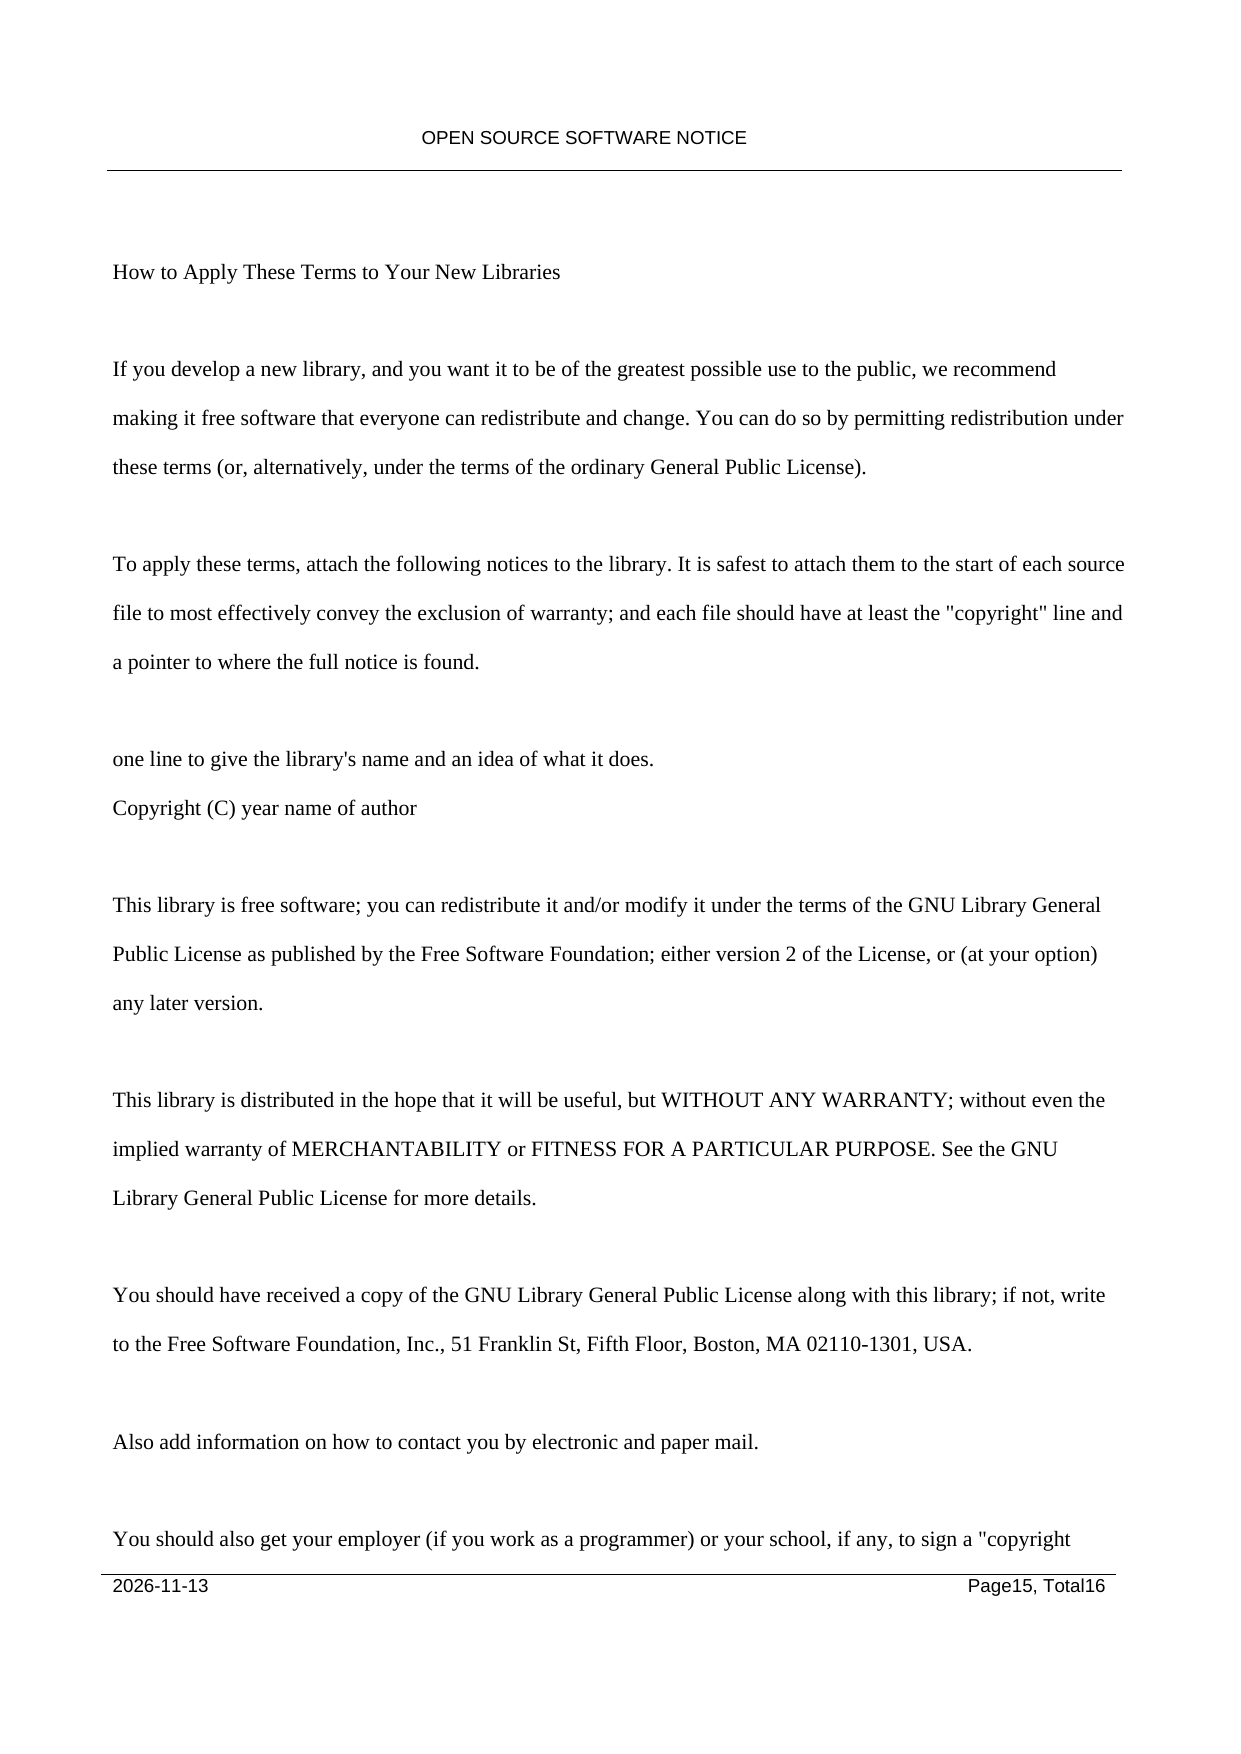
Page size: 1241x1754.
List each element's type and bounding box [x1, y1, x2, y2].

text [112, 206, 1128, 1555]
